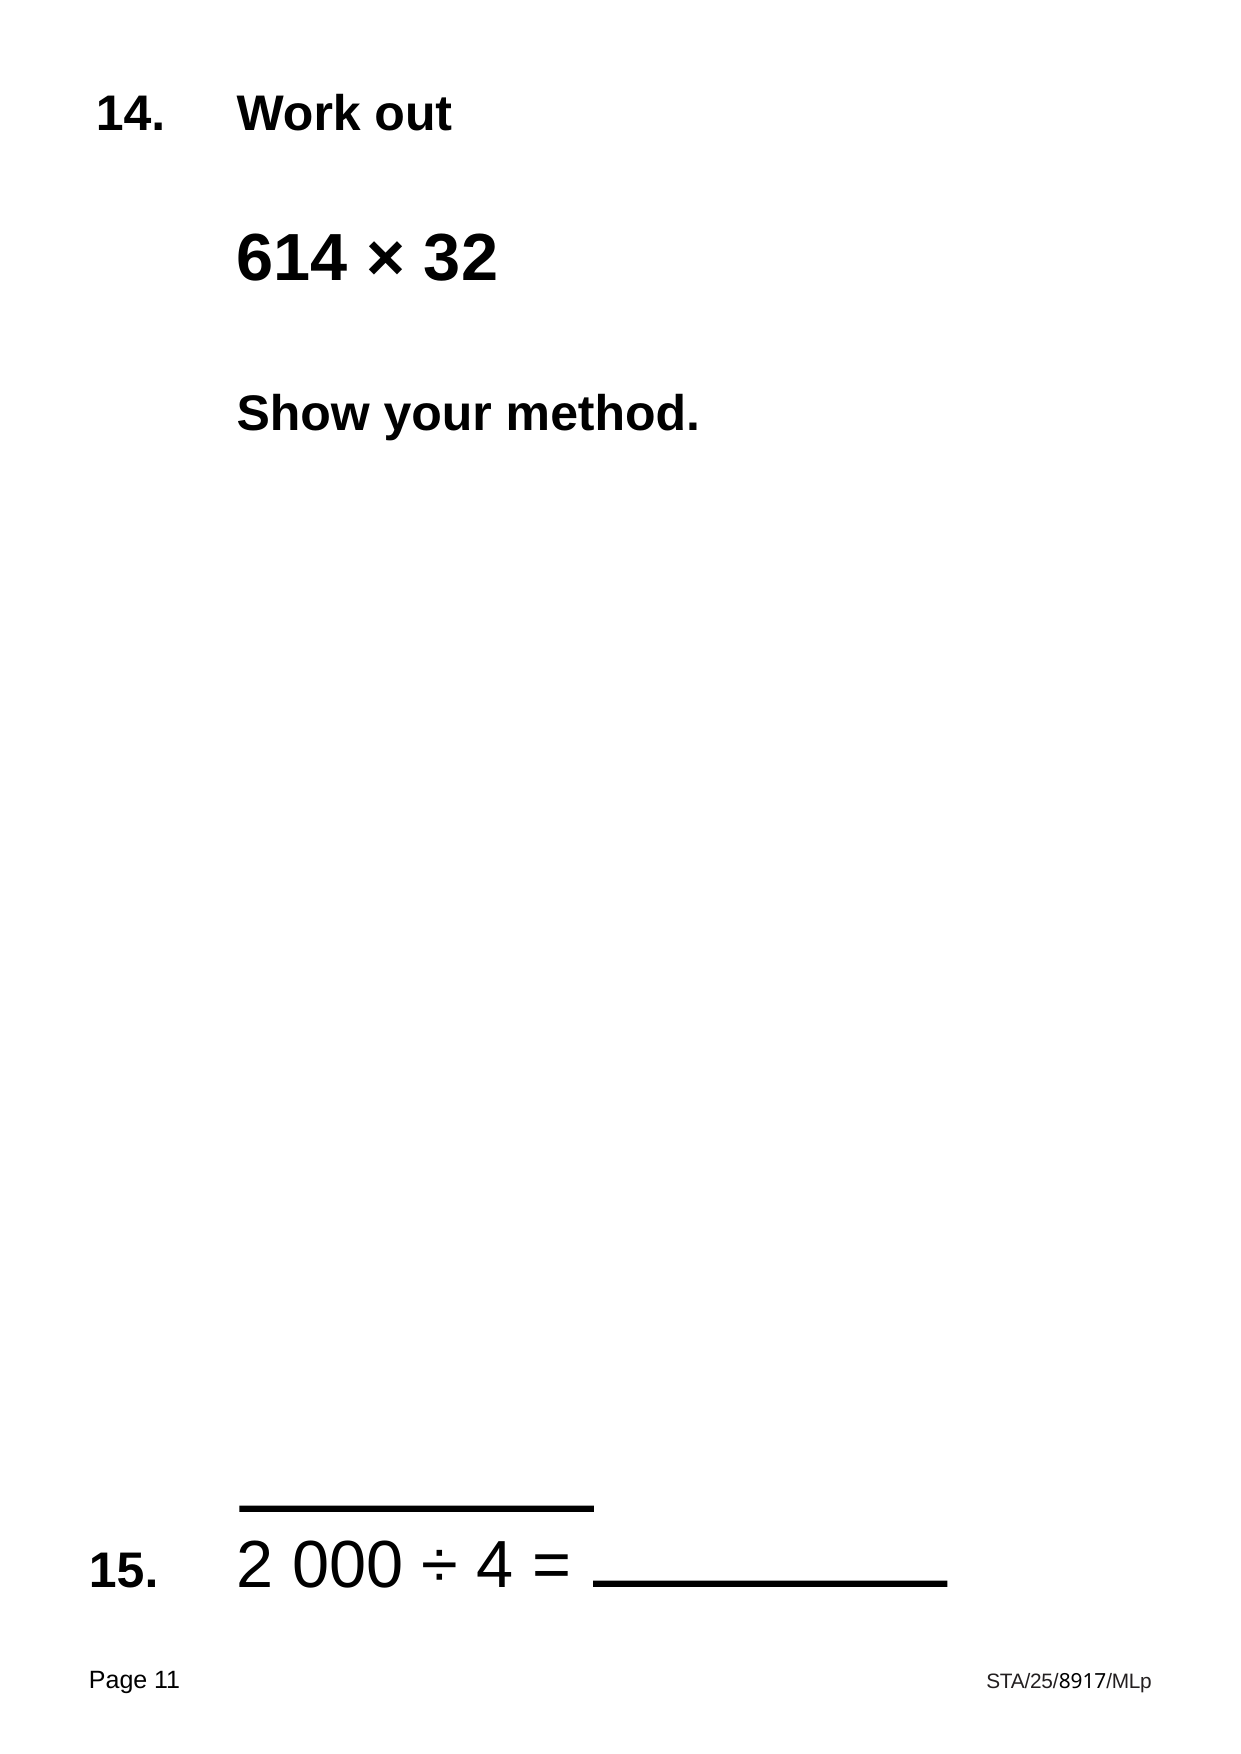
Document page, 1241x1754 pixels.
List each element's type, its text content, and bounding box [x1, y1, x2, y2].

text Show your method. [236, 371, 1152, 446]
text Work out [96, 71, 1152, 146]
text 614 × 32 [236, 221, 1152, 296]
text 2 000 ÷ 4 = [89, 1527, 1152, 1602]
